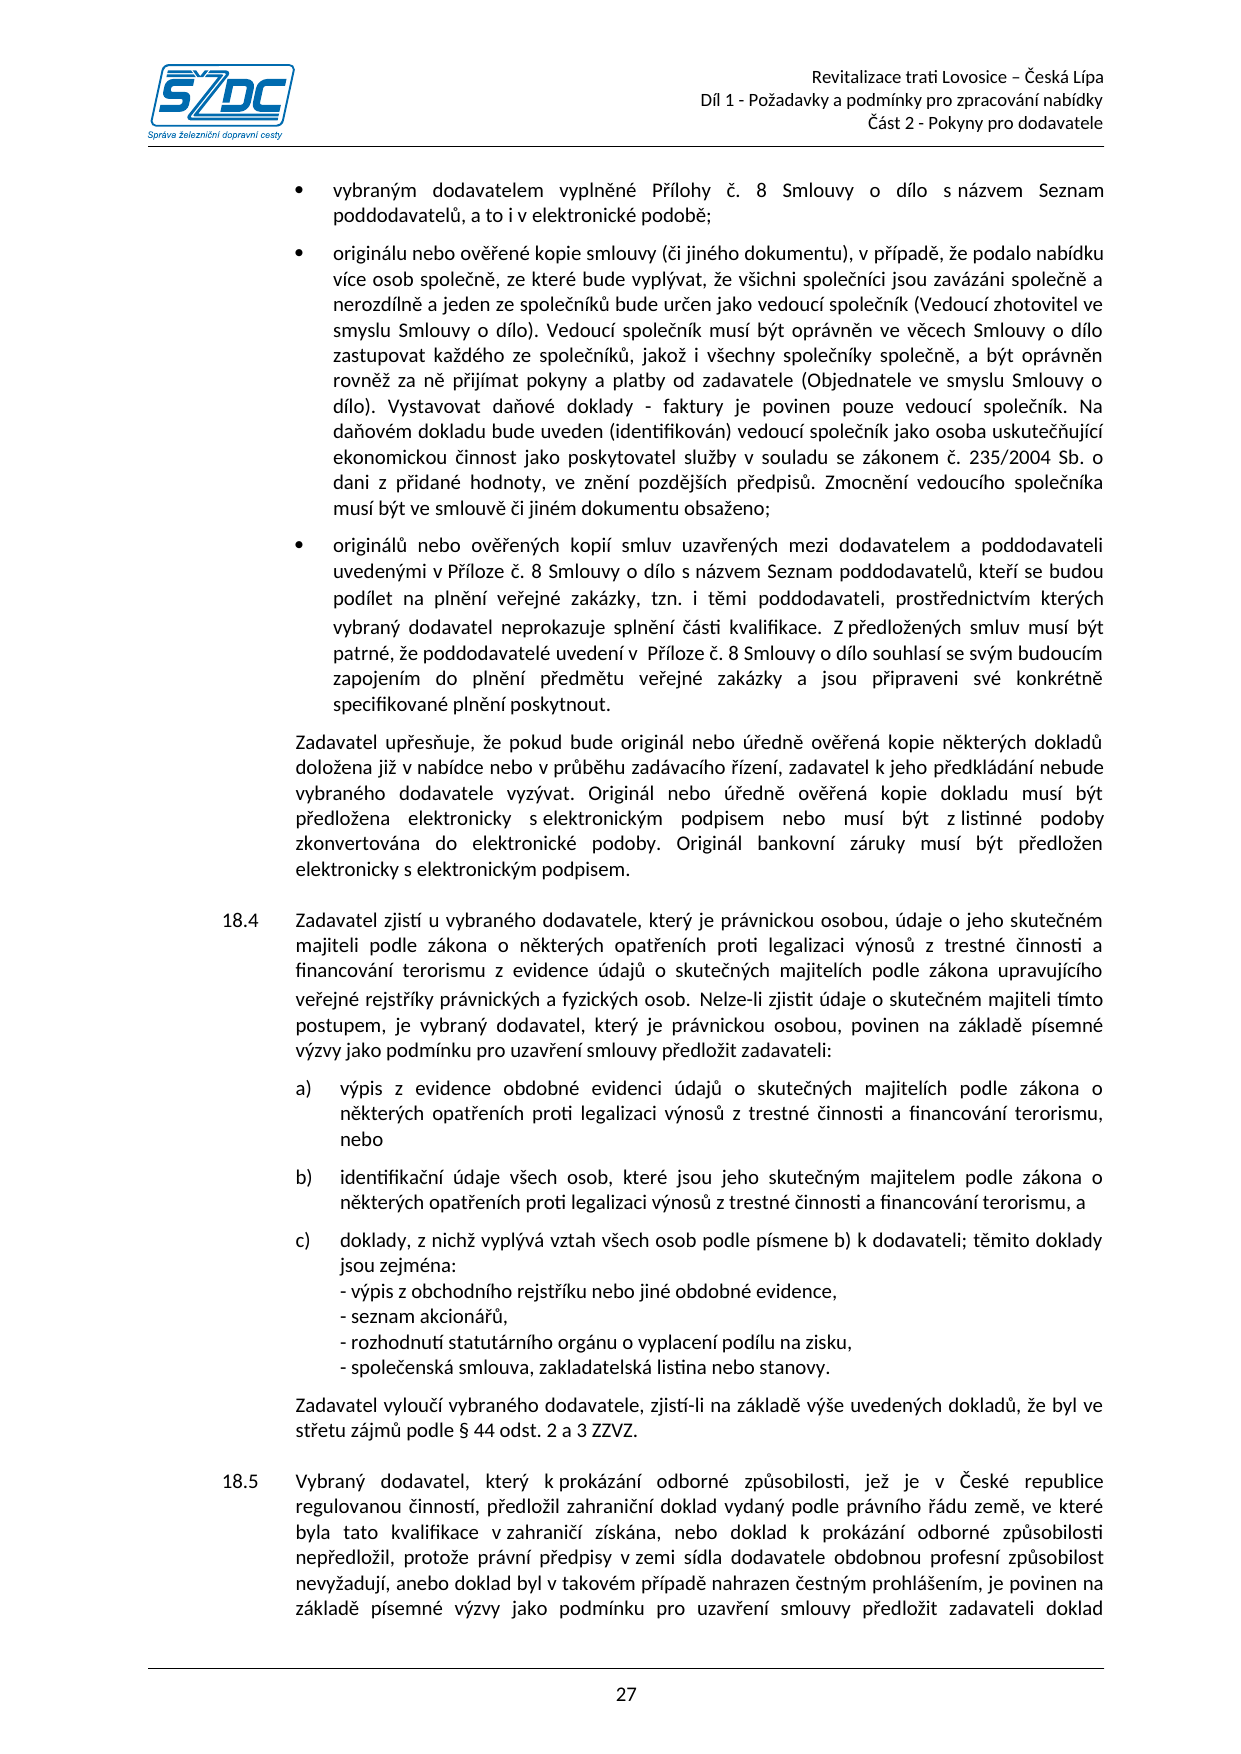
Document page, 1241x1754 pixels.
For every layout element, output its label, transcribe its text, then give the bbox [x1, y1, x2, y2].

text c) doklady, z nichž vyplývá vztah všech osob podle písmene b) k dodavateli; těmito doklady jsou zejména: [295, 1227, 1104, 1278]
list originálu nebo ověřené kopie smlouvy (či jiného dokumentu), v případě, že podalo nabídku více osob společně, ze které bude vyplývat, že všichni společníci jsou zavázáni společně a nerozdílně a jeden ze společníků bude určen jako vedoucí společník (Vedoucí zhotovitel ve smyslu Smlouvy o dílo). Vedoucí společník musí být oprávněn ve věcech Smlouvy o dílo zastupovat každého ze společníků, jakož i všechny společníky společně, a být oprávněn rovněž za ně přijímat pokyny a platby od zadavatele (Objednatele ve smyslu Smlouvy o dílo). Vystavovat daňové doklady - faktury je povinen pouze vedoucí společník. Na daňovém dokladu bude uveden (identifikován) vedoucí společník jako osoba uskutečňující ekonomickou činnost jako poskytovatel služby v souladu se zákonem č. 235/2004 Sb. o dani z přidané hodnoty, ve znění pozdějších předpisů. Zmocnění vedoucího společníka musí být ve smlouvě či jiném dokumentu obsaženo; [295, 241, 1104, 520]
text Zadavatel vyloučí vybraného dodavatele, zjistí-li na základě výše uvedených dokladů, že byl ve střetu zájmů podle § 44 odst. 2 a 3 ZZVZ. [295, 1392, 1104, 1443]
text a) výpis z evidence obdobné evidenci údajů o skutečných majitelích podle zákona o některých opatřeních proti legalizaci výnosů z trestné činnosti a financování terorismu, nebo [295, 1075, 1104, 1151]
list Zadavatel zjistí u vybraného dodavatele, který je právnickou osobou, údaje o jeho skutečném majiteli podle zákona o některých opatřeních proti legalizaci výnosů z trestné činnosti a financování terorismu z evidence údajů o skutečných majitelích podle zákona upravujícího veřejné rejstříky právnických a fyzických osob. Nelze-li zjistit údaje o skutečném majiteli tímto postupem, je vybraný dodavatel, který je právnickou osobou, povinen na základě písemné výzvy jako podmínku pro uzavření smlouvy předložit zadavateli: [222, 907, 1104, 1063]
text - společenská smlouva, zakladatelská listina nebo stanovy. [340, 1354, 1104, 1380]
text b) identifikační údaje všech osob, které jsou jeho skutečným majitelem podle zákona o některých opatřeních proti legalizaci výnosů z trestné činnosti a financování terorismu, a [295, 1164, 1104, 1215]
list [222, 1468, 1104, 1621]
text Zadavatel upřesňuje, že pokud bude originál nebo úředně ověřená kopie některých dokladů doložena již v nabídce nebo v průběhu zadávacího řízení, zadavatel k jeho předkládání nebude vybraného dodavatele vyzývat. Originál nebo úředně ověřená kopie dokladu musí být předložena elektronicky s elektronickým podpisem nebo musí být z listinné podoby zkonvertována do elektronické podoby. Originál bankovní záruky musí být předložen elektronicky s elektronickým podpisem. [295, 729, 1104, 881]
text - výpis z obchodního rejstříku nebo jiné obdobné evidence, [340, 1278, 1104, 1303]
text - seznam akcionářů, [340, 1303, 1104, 1329]
list originálů nebo ověřených kopií smluv uzavřených mezi dodavatelem a poddodavateli uvedenými v Příloze č. 8 Smlouvy o dílo s názvem Seznam poddodavatelů, kteří se budou podílet na plnění veřejné zakázky, tzn. i těmi poddodavateli, prostřednictvím kterých vybraný dodavatel neprokazuje splnění části kvalifikace. Z předložených smluv musí být patrné, že poddodavatelé uvedení v Příloze č. 8 Smlouvy o dílo souhlasí se svým budoucím zapojením do plnění předmětu veřejné zakázky a jsou připraveni své konkrétně specifikované plnění poskytnout. [295, 533, 1104, 716]
text - rozhodnutí statutárního orgánu o vyplacení podílu na zisku, [340, 1329, 1104, 1354]
list vybraným dodavatelem vyplněné Přílohy č. 8 Smlouvy o dílo s názvem Seznam poddodavatelů, a to i v elektronické podobě; [295, 177, 1104, 228]
